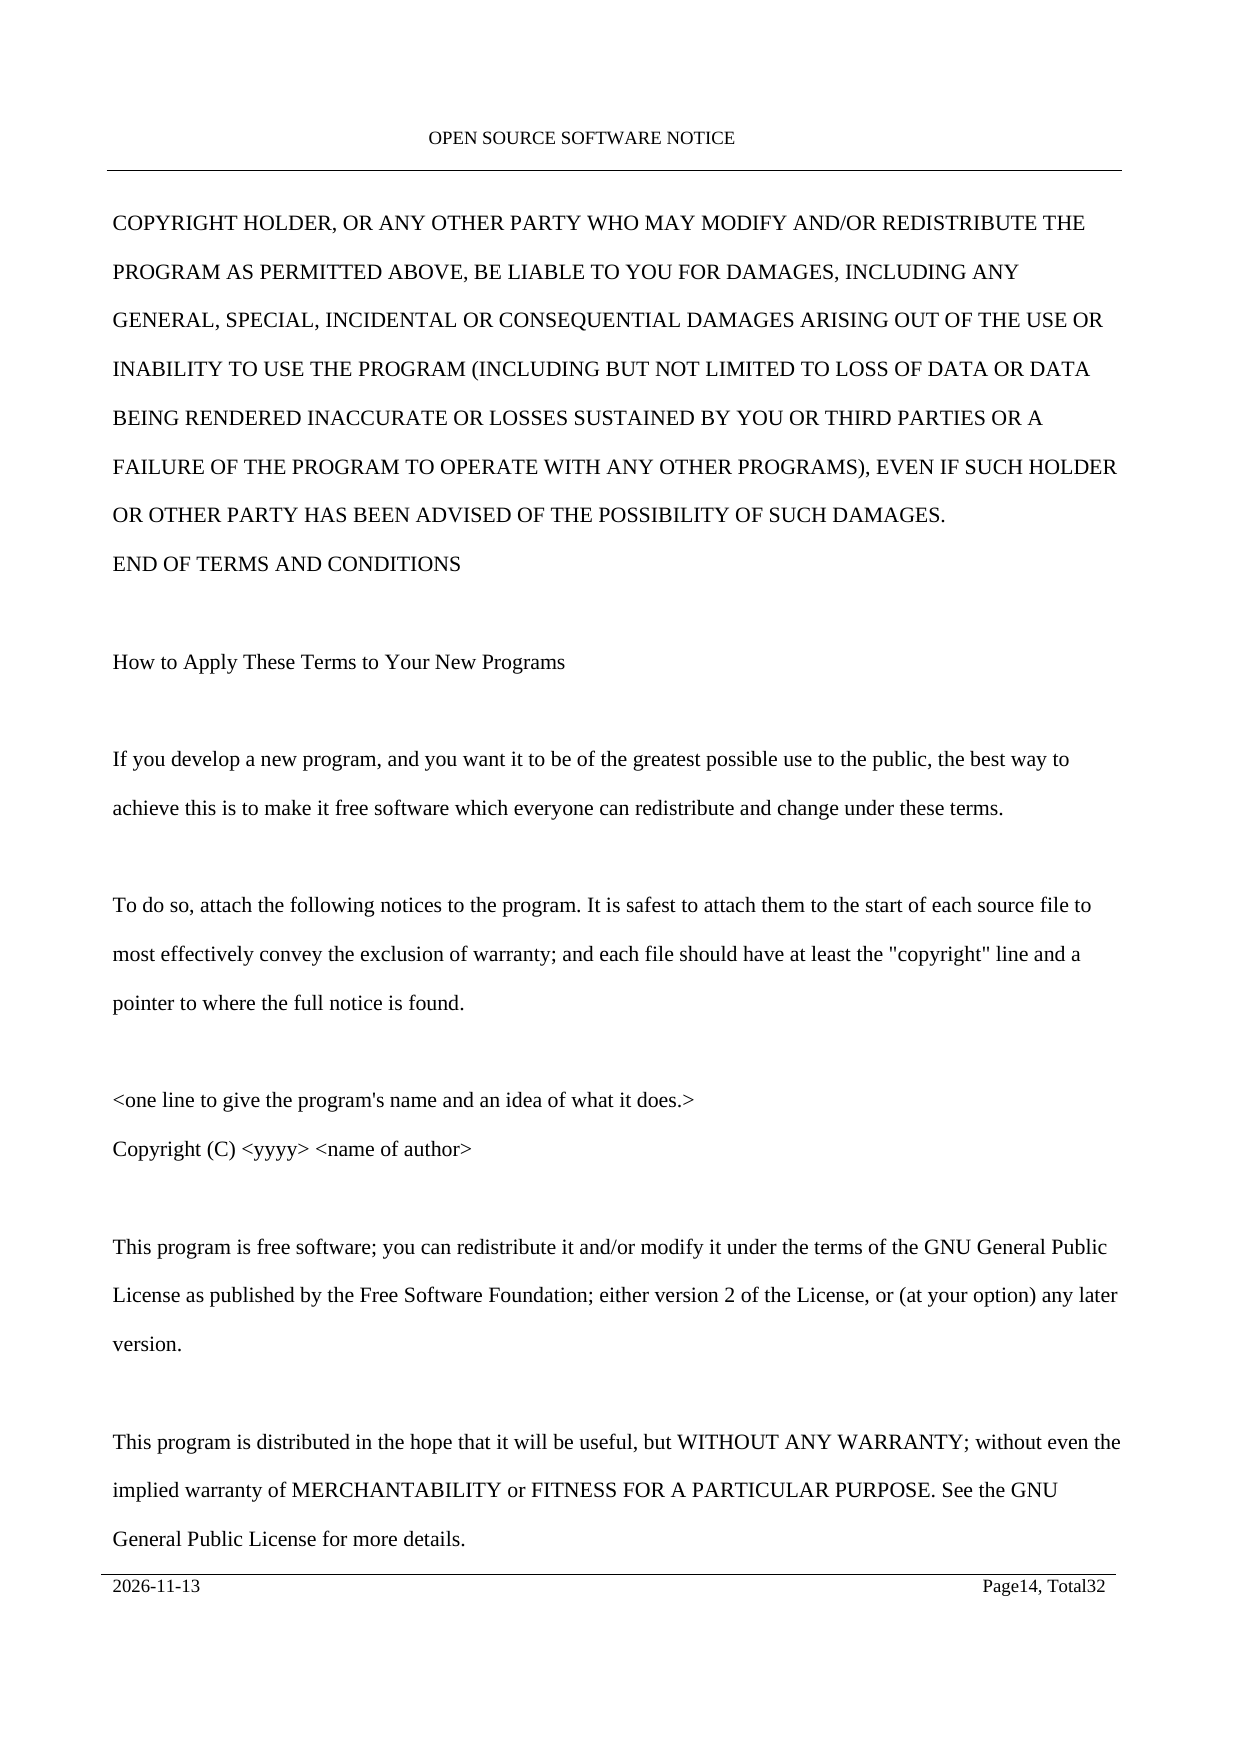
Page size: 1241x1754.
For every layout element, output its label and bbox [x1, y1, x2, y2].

text [112, 206, 1128, 1555]
